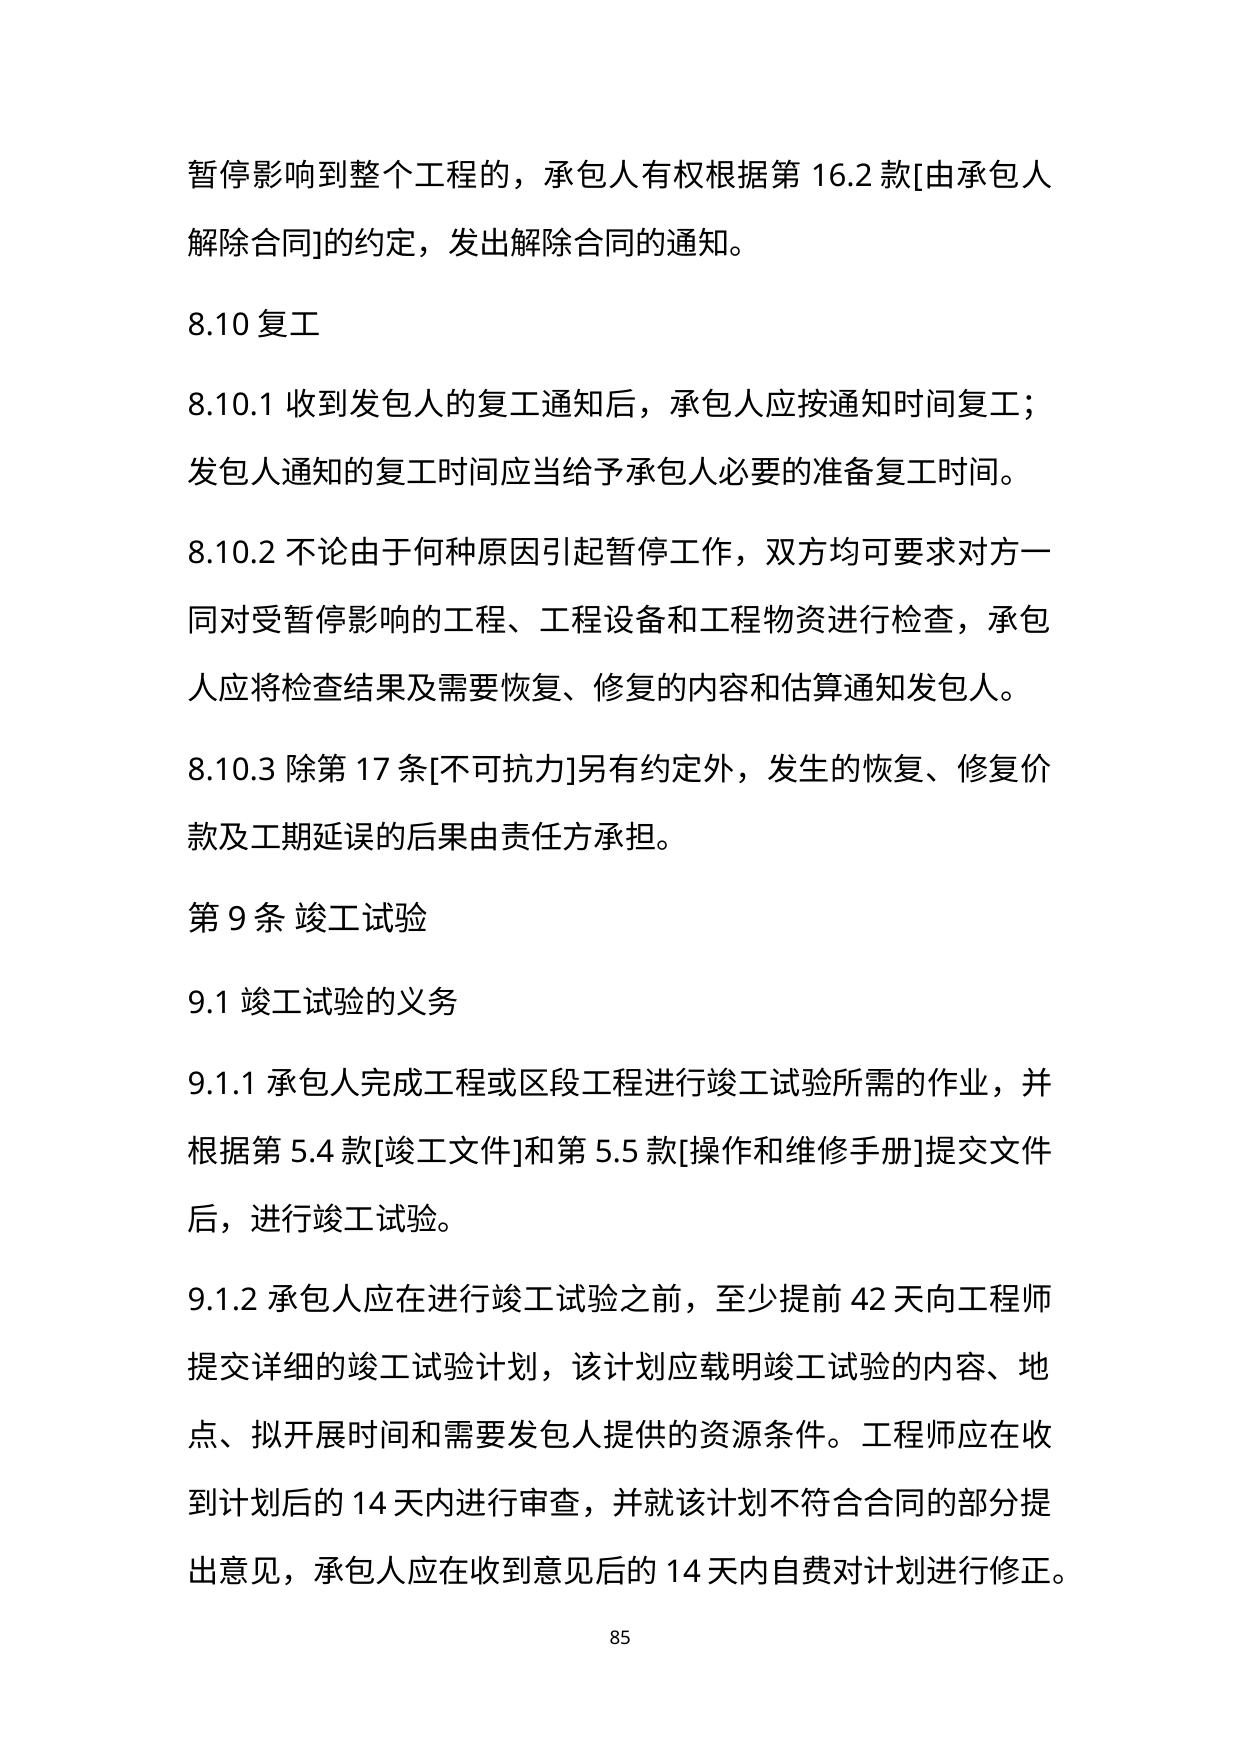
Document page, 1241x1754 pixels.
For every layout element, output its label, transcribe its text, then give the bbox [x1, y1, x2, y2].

list 第9条 竣工试验 [187, 892, 1053, 941]
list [187, 1274, 1053, 1591]
list 8.10 复工 [187, 299, 1053, 344]
list 9.1 竣工试验的义务 [187, 977, 1053, 1023]
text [187, 150, 1053, 263]
list 8.10.3 除第17条[不可抗力]另有约定外，发生的恢复、修复价款及工期延误的后果由责任方承担。 [187, 744, 1053, 857]
list 8.10.1 收到发包人的复工通知后，承包人应按通知时间复工；发包人通知的复工时间应当给予承包人必要的准备复工时间。 [187, 379, 1053, 492]
list 9.1.1 承包人完成工程或区段工程进行竣工试验所需的作业，并根据第5.4款[竣工文件]和第5.5款[操作和维修手册]提交文件后，进行竣工试验。 [187, 1058, 1053, 1239]
list 8.10.2 不论由于何种原因引起暂停工作，双方均可要求对方一同对受暂停影响的工程、工程设备和工程物资进行检查，承包人应将检查结果及需要恢复、修复的内容和估算通知发包人。 [187, 528, 1053, 709]
